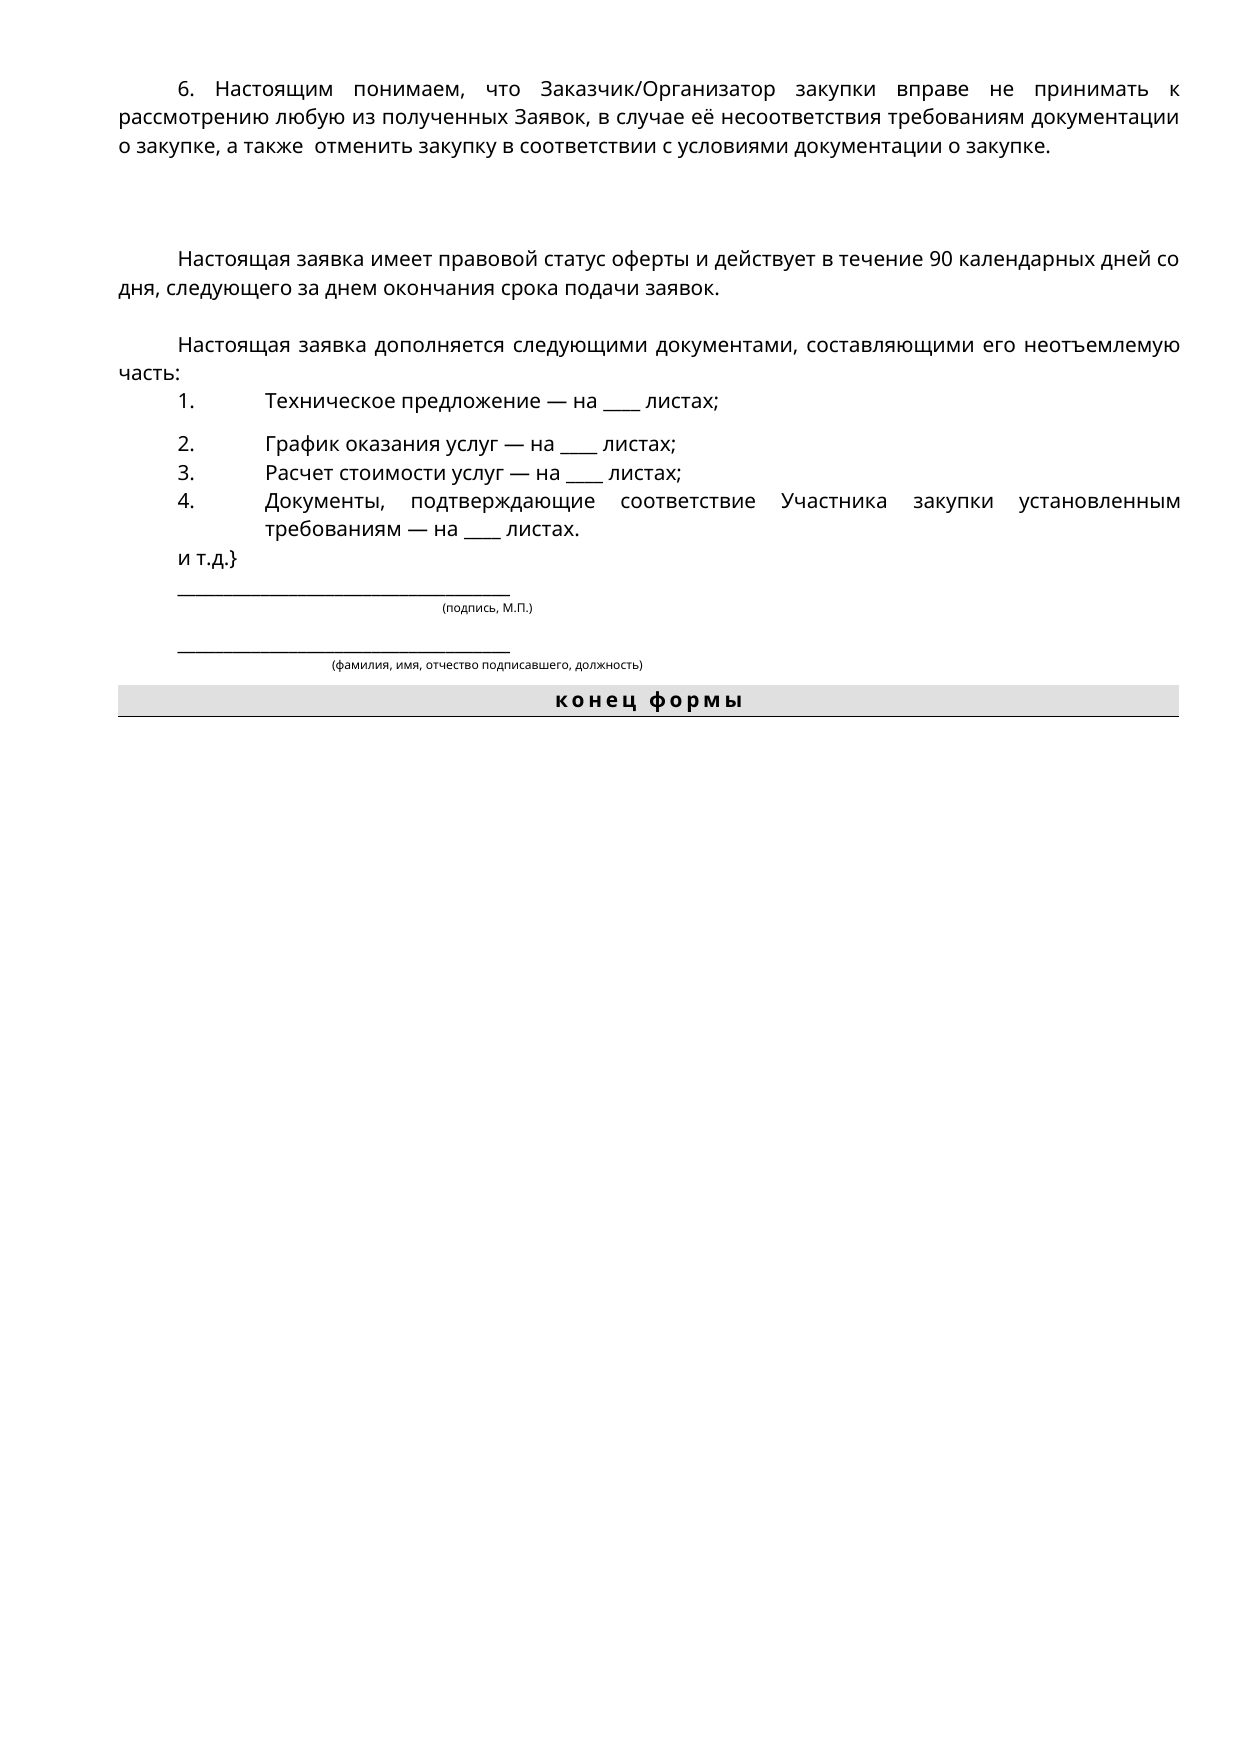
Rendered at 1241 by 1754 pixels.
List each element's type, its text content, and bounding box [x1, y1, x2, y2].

text ____________________________________ [118, 628, 1181, 657]
list Документы, подтверждающие соответствие Участника закупки установленным требованиям — на ____ листах. [177, 486, 1181, 543]
text (фамилия, имя, отчество подписавшего, должность) [118, 657, 797, 685]
text 6. Настоящим понимаем, что Заказчик/Организатор закупки вправе не принимать к рассмотрению любую из полученных Заявок, в случае её несоответствия требованиям документации о закупке, а также отменить закупку в соответствии с условиями документации о закупке. [118, 74, 1181, 159]
text (подпись, М.П.) [118, 600, 797, 628]
list Техническое предложение — на ____ листах; [177, 387, 1181, 415]
text Настоящая заявка дополняется следующими документами, составляющими его неотъемлемую часть: [118, 330, 1181, 387]
list График оказания услуг — на ____ листах; [177, 429, 1181, 458]
text ____________________________________ [118, 571, 1181, 600]
text и т.д.} [118, 543, 1181, 571]
text конец формы [118, 685, 1179, 716]
list Расчет стоимости услуг — на ____ листах; [177, 458, 1181, 486]
text Настоящая заявка имеет правовой статус оферты и действует в течение 90 календарных дней со дня, следующего за днем окончания срока подачи заявок. [118, 244, 1181, 301]
